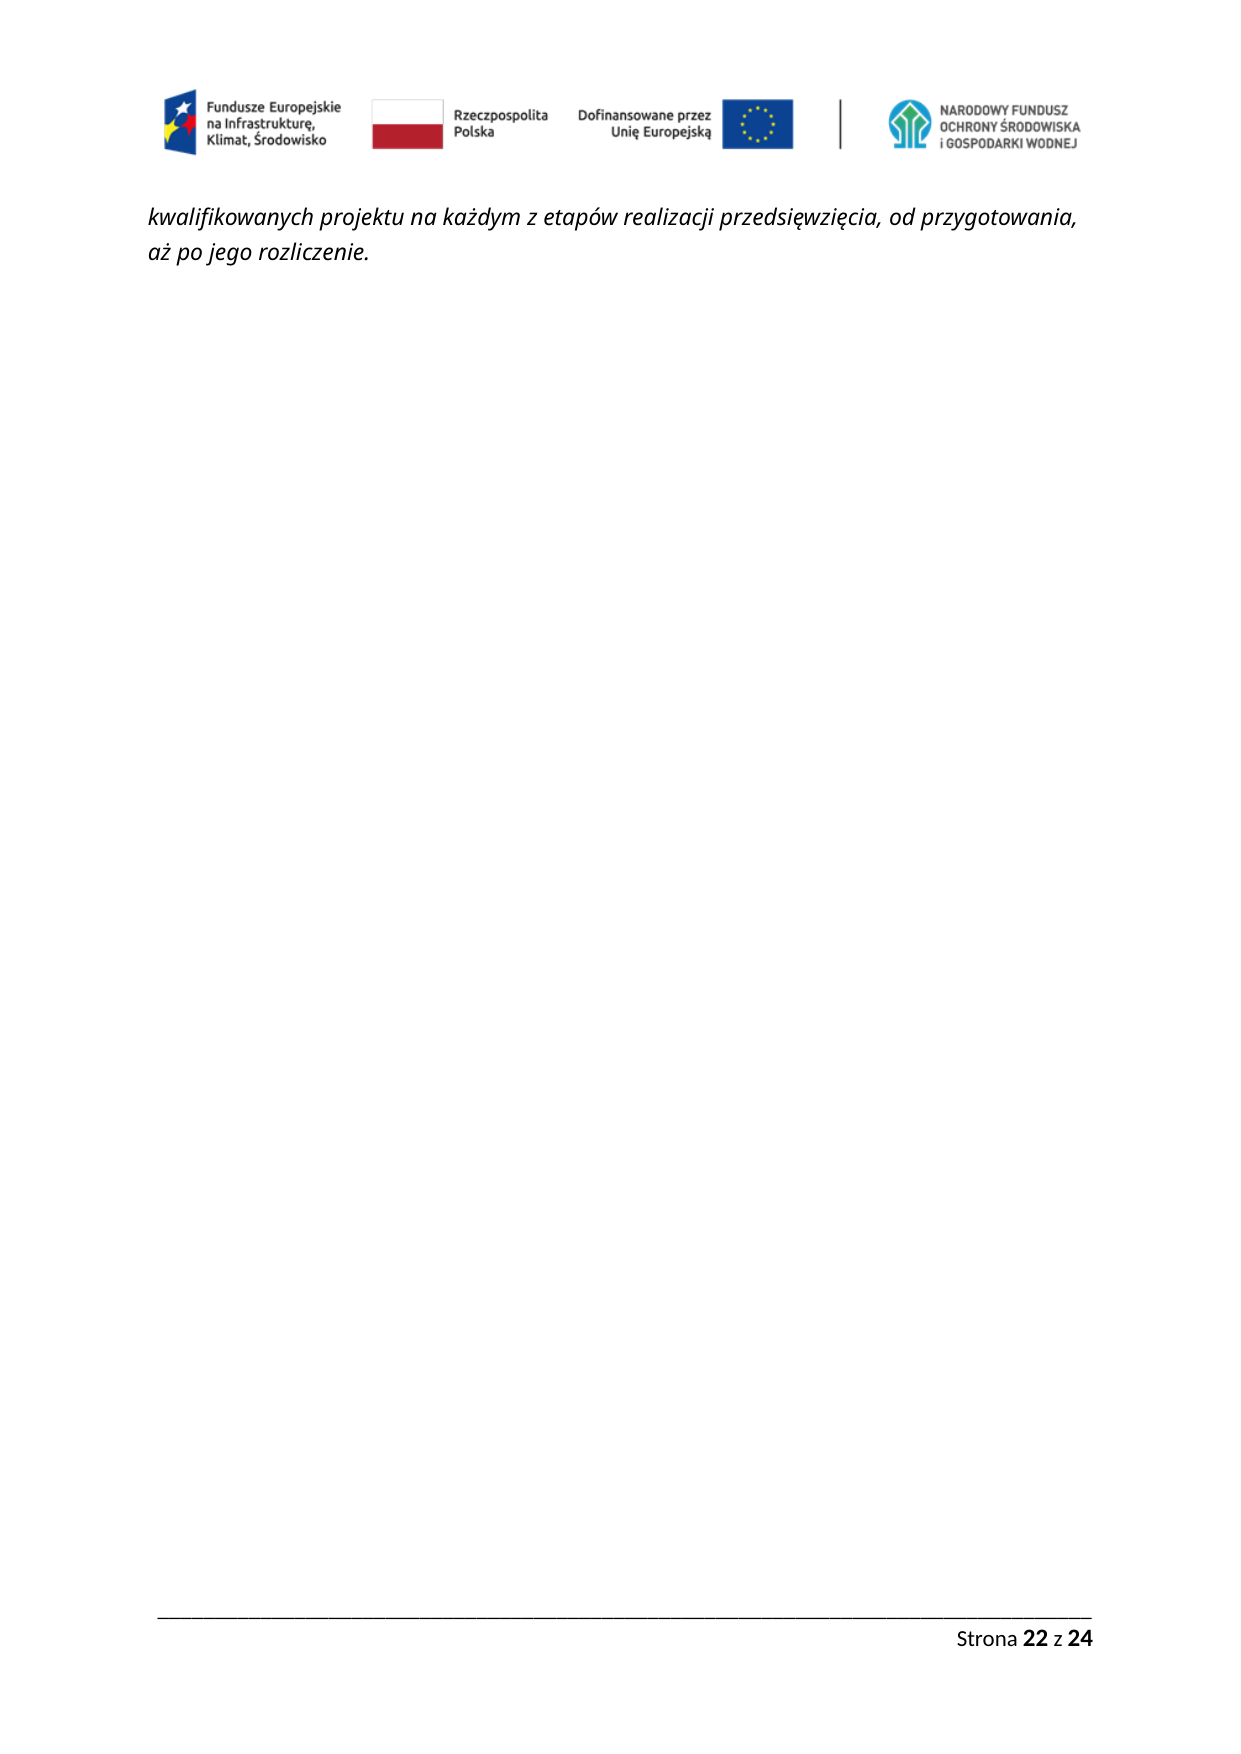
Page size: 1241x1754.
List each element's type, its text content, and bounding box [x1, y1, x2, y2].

picture [147, 73, 1093, 173]
